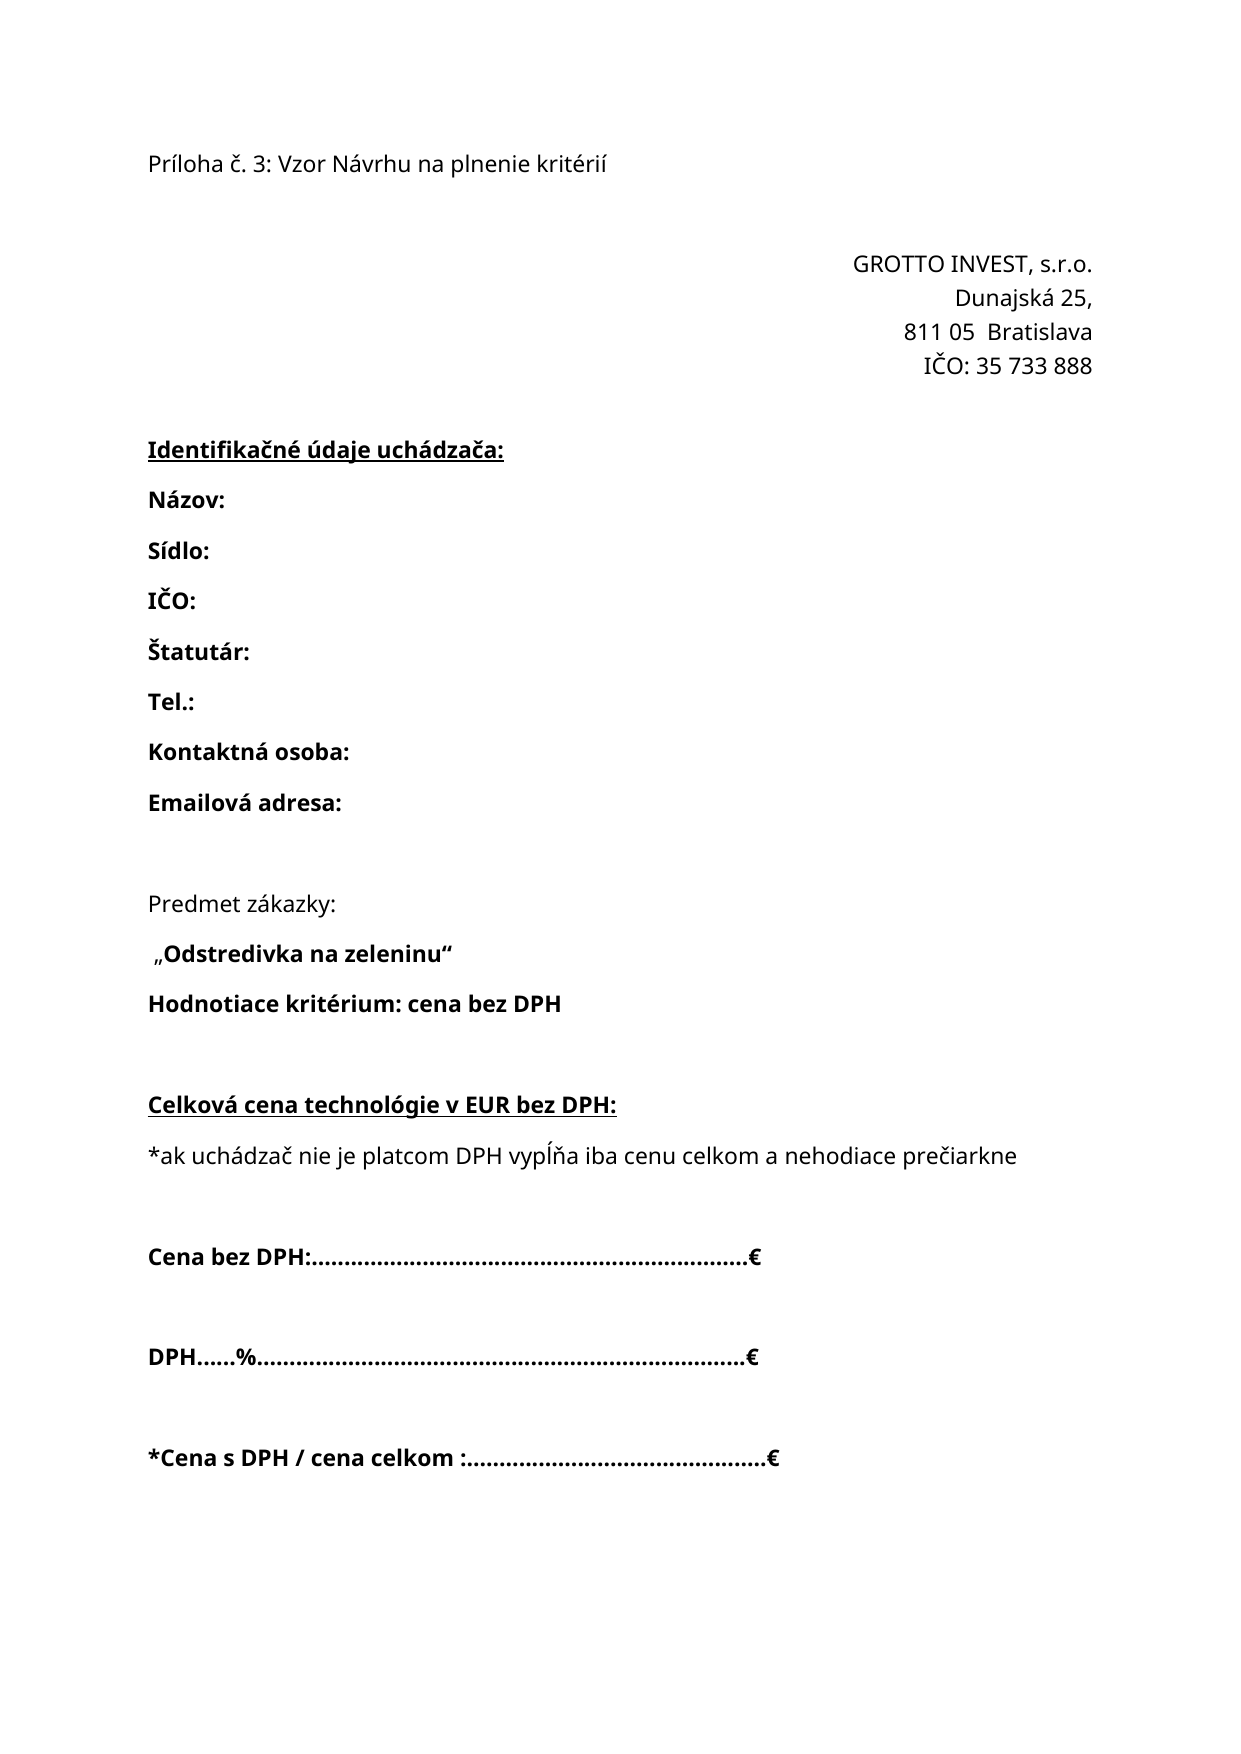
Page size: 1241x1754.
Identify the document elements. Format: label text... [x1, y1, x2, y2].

text Názov: [148, 484, 1093, 516]
text Tel.: [148, 686, 1093, 717]
text GROTTO INVEST, s.r.o. [148, 248, 1093, 280]
text Štatutár: [148, 636, 1093, 667]
text Cena bez DPH:...................................................................€ [148, 1241, 1093, 1272]
text Sídlo: [148, 535, 1093, 566]
text „Odstredivka na zeleninu“ [148, 938, 1093, 969]
text Kontaktná osoba: [148, 736, 1093, 768]
text Celková cena technológie v EUR bez DPH: [148, 1089, 1093, 1121]
text IČO: [148, 585, 1093, 616]
text Hodnotiace kritérium: cena bez DPH [148, 988, 1093, 1020]
text Emailová adresa: [148, 787, 1093, 818]
text *Cena s DPH / cena celkom :..............................................€ [148, 1442, 1093, 1473]
text Dunajská 25, [148, 282, 1093, 313]
text 811 05 Bratislava [148, 316, 1093, 347]
text *ak uchádzač nie je platcom DPH vypĺňa iba cenu celkom a nehodiace prečiarkne [148, 1140, 1093, 1171]
text Identifikačné údaje uchádzača: [148, 434, 1093, 465]
text Príloha č. 3: Vzor Návrhu na plnenie kritérií [148, 148, 1093, 179]
text IČO: 35 733 888 [148, 350, 1093, 381]
text Predmet zákazky: [148, 888, 1093, 919]
text DPH......%...........................................................................€ [148, 1341, 1093, 1373]
